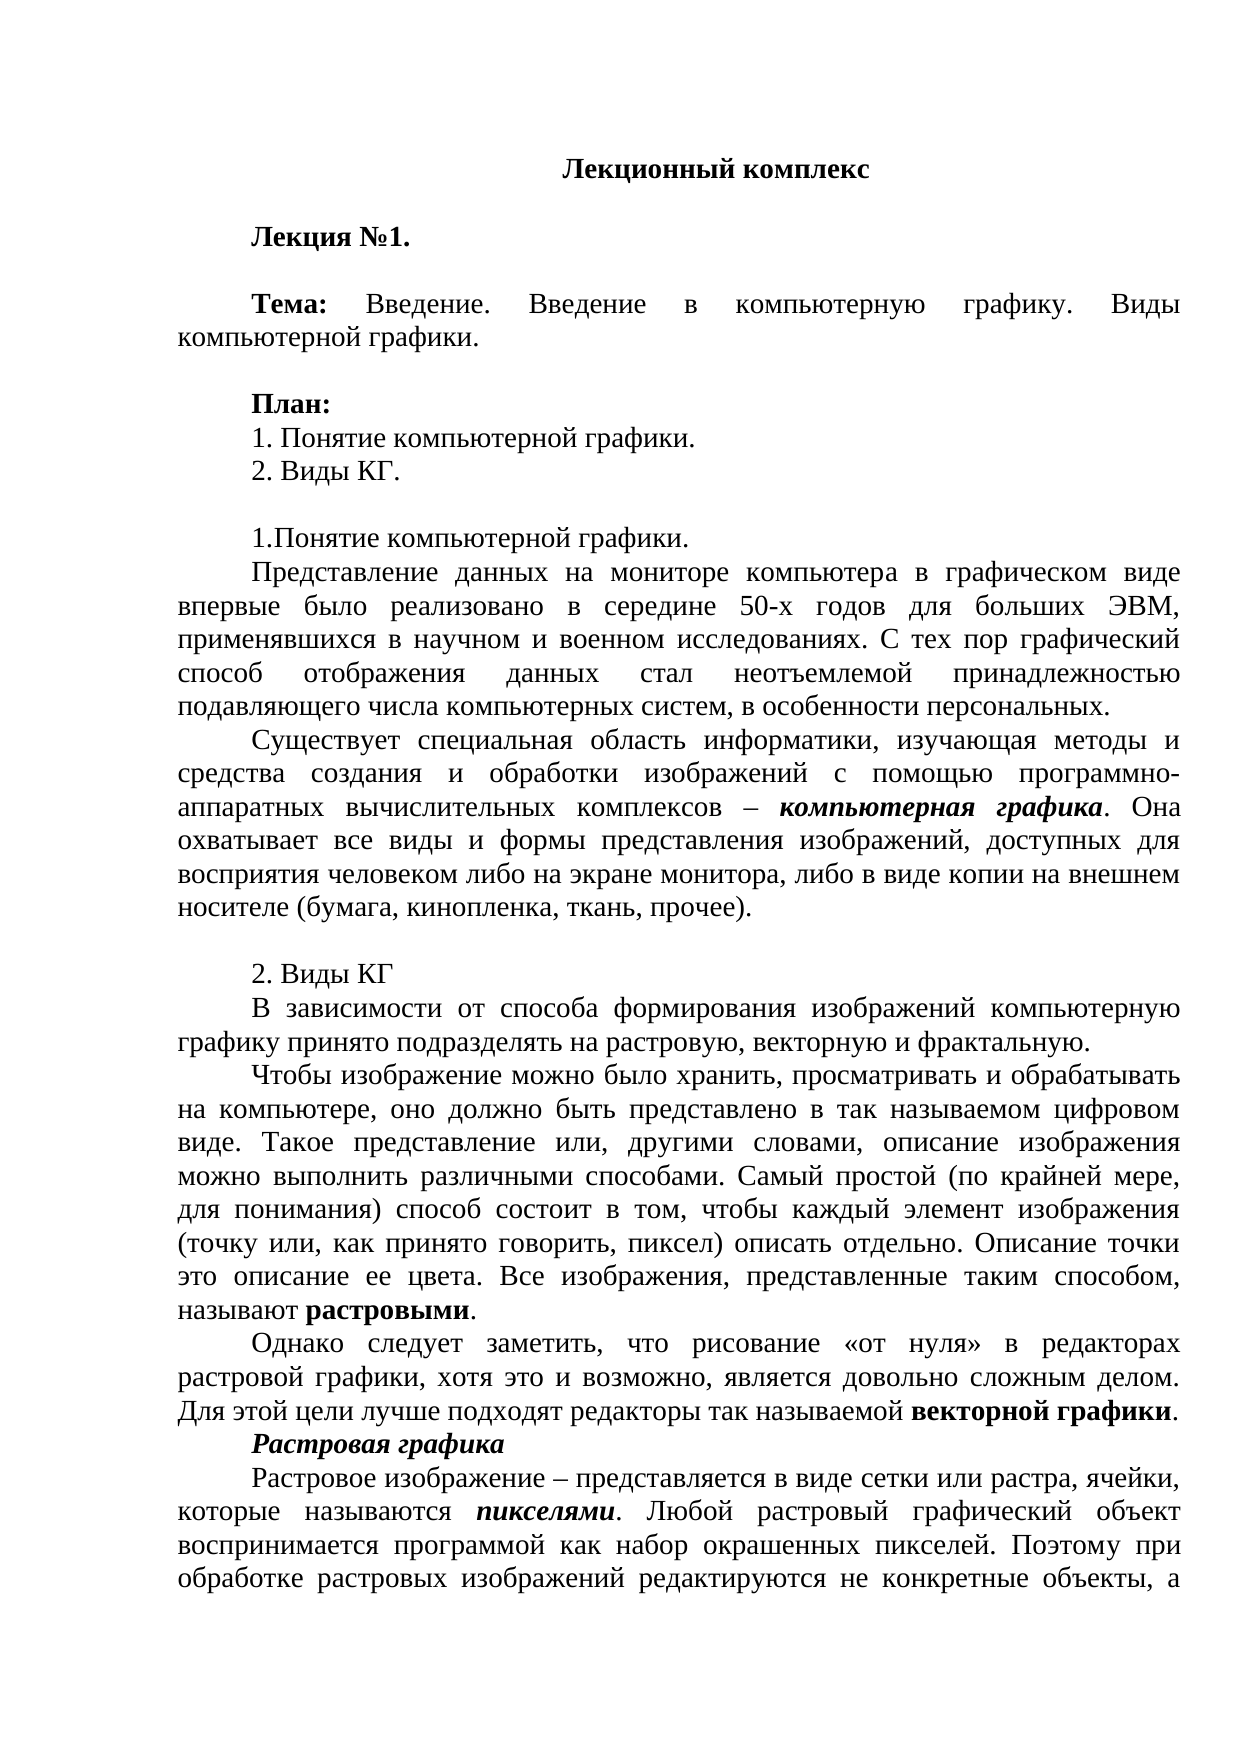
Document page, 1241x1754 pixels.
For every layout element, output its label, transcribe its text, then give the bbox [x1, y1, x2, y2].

text Растровая графика [177, 1426, 1181, 1460]
text 2. Виды КГ. [177, 453, 1181, 487]
text 1. Понятие компьютерной графики. [177, 420, 1181, 453]
text Представление данных на мониторе компьютера в графическом виде впервые было реализовано в середине 50-х годов для больших ЭВМ, применявшихся в научном и военном исследованиях. С тех пор графический способ отображения данных стал неотъемлемой принадлежностью подавляющего числа компьютерных систем, в особенности персональных. [177, 554, 1181, 722]
text 2. Виды КГ [177, 957, 1181, 990]
text Лекция №1. [177, 219, 1181, 252]
text План: [177, 386, 1181, 420]
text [177, 1460, 1181, 1594]
text Тема: Введение. Введение в компьютерную графику. Виды компьютерной графики. [177, 286, 1181, 353]
text Чтобы изображение можно было хранить, просматривать и обрабатывать на компьютере, оно должно быть представлено в так называемом цифровом виде. Такое представление или, другими словами, описание изображения можно выполнить различными способами. Самый простой (по крайней мере, для понимания) способ состоит в том, чтобы каждый элемент изображения (точку или, как принято говорить, пиксел) описать отдельно. Описание точки это описание ее цвета. Все изображения, представленные таким способом, называют растровыми. [177, 1057, 1181, 1326]
text Существует специальная область информатики, изучающая методы и средства создания и обработки изображений с помощью программно-аппаратных вычислительных комплексов – компьютерная графика. Она охватывает все виды и формы представления изображений, доступных для восприятия человеком либо на экране монитора, либо в виде копии на внешнем носителе (бумага, кинопленка, ткань, прочее). [177, 722, 1181, 923]
text Лекционный комплекс [177, 152, 1181, 185]
list Понятие компьютерной графики. [177, 521, 1181, 554]
text Однако следует заметить, что рисование «от нуля» в редакторах растровой графики, хотя это и возможно, является довольно сложным делом. Для этой цели лучше подходят редакторы так называемой векторной графики. [177, 1326, 1181, 1426]
text В зависимости от способа формирования изображений компьютерную графику принято подразделять на растровую, векторную и фрактальную. [177, 990, 1181, 1057]
